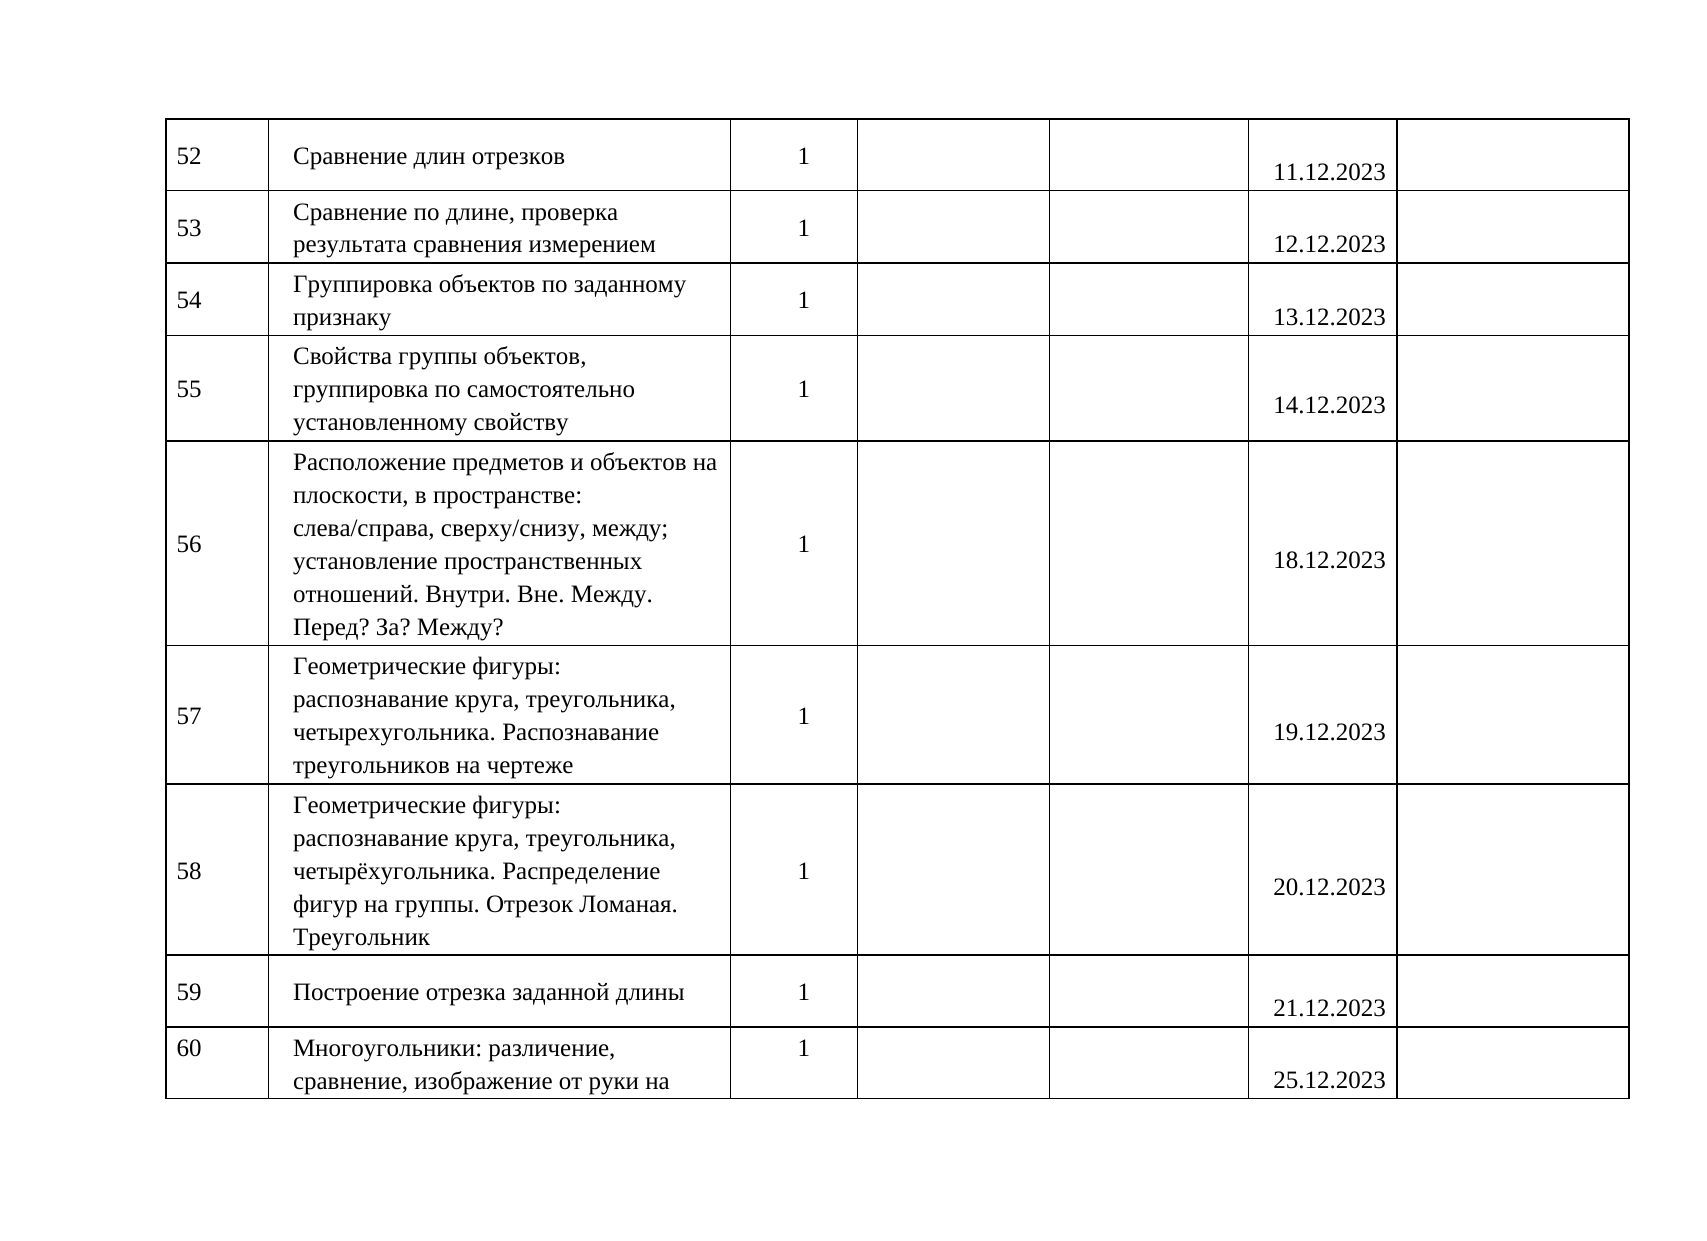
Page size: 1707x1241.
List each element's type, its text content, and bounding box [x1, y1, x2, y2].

table_cell [1398, 442, 1628, 644]
table_cell [1398, 1028, 1628, 1098]
table_cell 1 [731, 191, 857, 262]
table_cell [1398, 264, 1628, 334]
table_cell 55 [167, 336, 268, 440]
table_cell 53 [167, 191, 268, 262]
table_cell 12.12.2023 [1249, 191, 1396, 262]
table_cell 13.12.2023 [1249, 264, 1396, 334]
table_cell 1 [731, 956, 857, 1026]
table_cell 1 [731, 1028, 857, 1098]
table_cell [858, 785, 1049, 954]
table_cell 1 [731, 264, 857, 334]
table_cell [1398, 336, 1628, 440]
table_cell [858, 264, 1049, 334]
table_cell Построение отрезка заданной длины [269, 956, 730, 1026]
table_cell 1 [731, 442, 857, 644]
table_cell 54 [167, 264, 268, 334]
table_cell [1398, 956, 1628, 1026]
table_cell [1050, 336, 1248, 440]
table_cell 59 [167, 956, 268, 1026]
table_cell [1050, 956, 1248, 1026]
table_cell 52 [167, 120, 268, 190]
table_cell [1398, 646, 1628, 783]
table_cell [1050, 1028, 1248, 1098]
table_cell [1050, 785, 1248, 954]
table_cell [1050, 646, 1248, 783]
table_cell [1398, 785, 1628, 954]
table_cell [858, 191, 1049, 262]
table_cell Сравнение по длине, проверка результата сравнения измерением [269, 191, 730, 262]
table_cell 60 [167, 1028, 268, 1098]
table_cell [858, 646, 1049, 783]
table_cell 1 [731, 120, 857, 190]
table_cell Свойства группы объектов, группировка по самостоятельно установленному свойству [269, 336, 730, 440]
table_cell 1 [731, 785, 857, 954]
table_cell 11.12.2023 [1249, 120, 1396, 190]
table_cell 1 [731, 646, 857, 783]
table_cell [269, 1028, 730, 1098]
table_cell Геометрические фигуры: распознавание круга, треугольника, четырехугольника. Распознавание треугольников на чертеже [269, 646, 730, 783]
table_cell [1398, 120, 1628, 190]
table_cell 18.12.2023 [1249, 442, 1396, 644]
table_cell [1050, 120, 1248, 190]
table_cell 1 [731, 336, 857, 440]
table_cell 14.12.2023 [1249, 336, 1396, 440]
table_cell [858, 336, 1049, 440]
table_cell Сравнение длин отрезков [269, 120, 730, 190]
table_cell [858, 1028, 1049, 1098]
table_cell 20.12.2023 [1249, 785, 1396, 954]
table_cell 56 [167, 442, 268, 644]
table_cell [858, 442, 1049, 644]
table_cell 21.12.2023 [1249, 956, 1396, 1026]
table_cell 58 [167, 785, 268, 954]
table_cell [858, 120, 1049, 190]
table_cell 25.12.2023 [1249, 1028, 1396, 1098]
table_cell [1050, 264, 1248, 334]
table_cell [1050, 442, 1248, 644]
table_cell 19.12.2023 [1249, 646, 1396, 783]
table_cell Геометрические фигуры: распознавание круга, треугольника, четырёхугольника. Распределение фигур на группы. Отрезок Ломаная. Треугольник [269, 785, 730, 954]
table_cell [1398, 191, 1628, 262]
table_cell [858, 956, 1049, 1026]
table_cell Группировка объектов по заданному признаку [269, 264, 730, 334]
table_cell Расположение предметов и объектов на плоскости, в пространстве: слева/справа, сверху/снизу, между; установление пространственных отношений. Внутри. Вне. Между. Перед? За? Между? [269, 442, 730, 644]
table_cell 57 [167, 646, 268, 783]
table_cell [1050, 191, 1248, 262]
